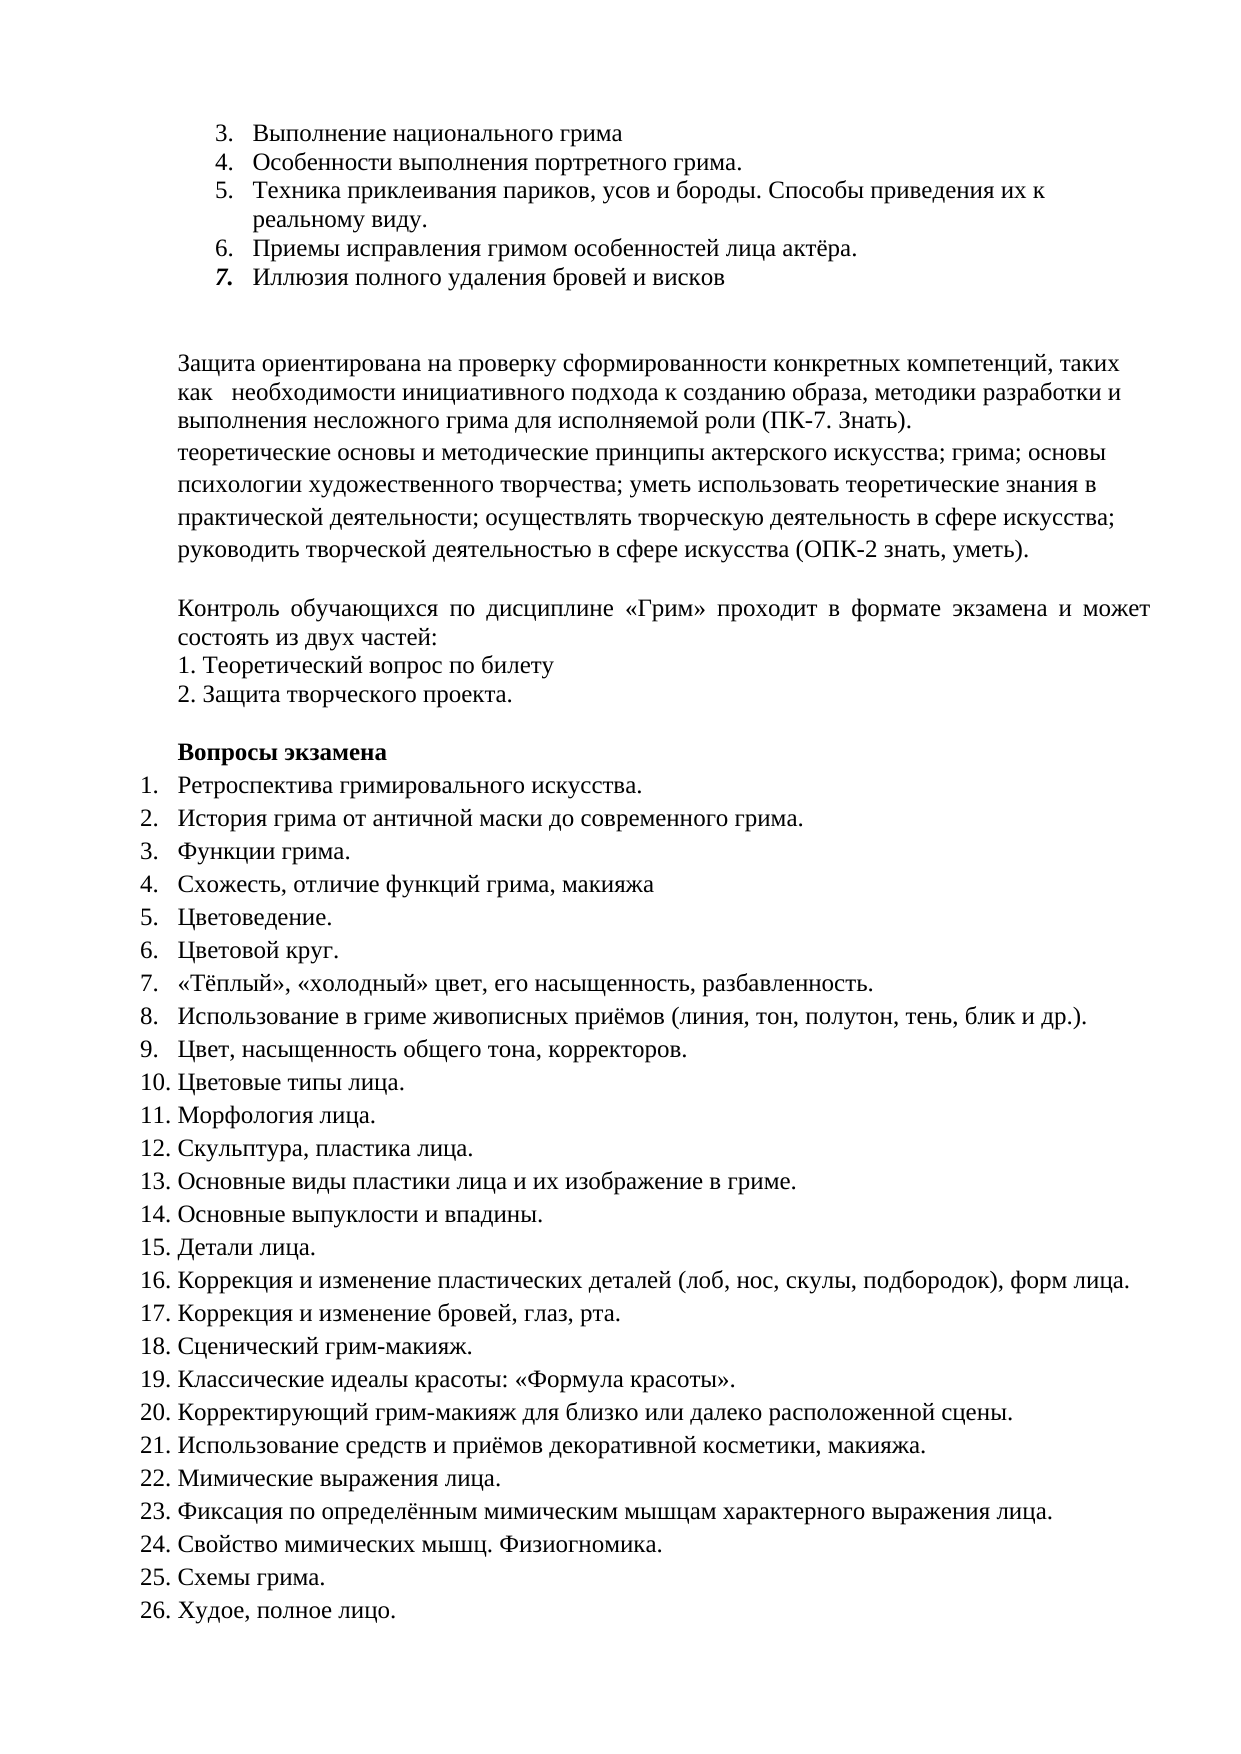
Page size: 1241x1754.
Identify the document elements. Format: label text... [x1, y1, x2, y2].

text 1. Теоретический вопрос по билету [177, 651, 1152, 679]
list Коррекция и изменение пластических деталей (лоб, нос, скулы, подбородок), форм лица. [140, 1265, 1152, 1294]
text Защита ориентирована на проверку сформированности конкретных компетенций, таких как необходимости инициативного подхода к созданию образа, методики разработки и выполнения несложного грима для исполняемой роли (ПК-7. Знать). [177, 348, 1152, 434]
list Схемы грима. [140, 1562, 1152, 1591]
list История грима от античной маски до современного грима. [140, 803, 1152, 832]
text Вопросы экзамена [177, 737, 1152, 766]
list Выполнение национального грима [215, 118, 1152, 147]
list Классические идеалы красоты: «Формула красоты». [140, 1364, 1152, 1393]
list Свойство мимических мышц. Физиогномика. [140, 1529, 1152, 1558]
list Корректирующий грим-макияж для близко или далеко расположенной сцены. [140, 1397, 1152, 1426]
list Мимические выражения лица. [140, 1463, 1152, 1492]
list Иллюзия полного удаления бровей и висков [215, 262, 1152, 291]
text Контроль обучающихся по дисциплине «Грим» проходит в формате экзамена и может состоять из двух частей: [177, 593, 1152, 651]
list Особенности выполнения портретного грима. [215, 147, 1152, 176]
list Использование в гриме живописных приёмов (линия, тон, полутон, тень, блик и др.). [140, 1001, 1152, 1030]
list Цвет, насыщенность общего тона, корректоров. [140, 1034, 1152, 1063]
list Сценический грим-макияж. [140, 1331, 1152, 1360]
list «Тёплый», «холодный» цвет, его насыщенность, разбавленность. [140, 968, 1152, 997]
list Приемы исправления гримом особенностей лица актёра. [215, 233, 1152, 262]
list Цветоведение. [140, 902, 1152, 931]
text теоретические основы и методические принципы актерского искусства; грима; основы психологии художественного творчества; уметь использовать теоретические знания в практической деятельности; осуществлять творческую деятельность в сфере искусства; [177, 434, 1152, 532]
list Функции грима. [140, 836, 1152, 865]
list Использование средств и приёмов декоративной косметики, макияжа. [140, 1430, 1152, 1459]
list Фиксация по определённым мимическим мышцам характерного выражения лица. [140, 1496, 1152, 1525]
text руководить творческой деятельностью в сфере искусства (ОПК-2 знать, уметь). [177, 532, 1152, 564]
list Схожесть, отличие функций грима, макияжа [140, 869, 1152, 898]
list Основные выпуклости и впадины. [140, 1199, 1152, 1228]
list Техника приклеивания париков, усов и бороды. Способы приведения их к реальному виду. [215, 176, 1152, 233]
list Основные виды пластики лица и их изображение в гриме. [140, 1166, 1152, 1195]
list Цветовые типы лица. [140, 1067, 1152, 1096]
list Детали лица. [140, 1232, 1152, 1261]
text 2. Защита творческого проекта. [177, 679, 1152, 708]
list Цветовой круг. [140, 935, 1152, 964]
list Скульптура, пластика лица. [140, 1133, 1152, 1162]
list Морфология лица. [140, 1100, 1152, 1129]
list Коррекция и изменение бровей, глаз, рта. [140, 1298, 1152, 1327]
list Ретроспектива гримировального искусства. [140, 770, 1152, 799]
list Худое, полное лицо. [140, 1595, 1152, 1624]
